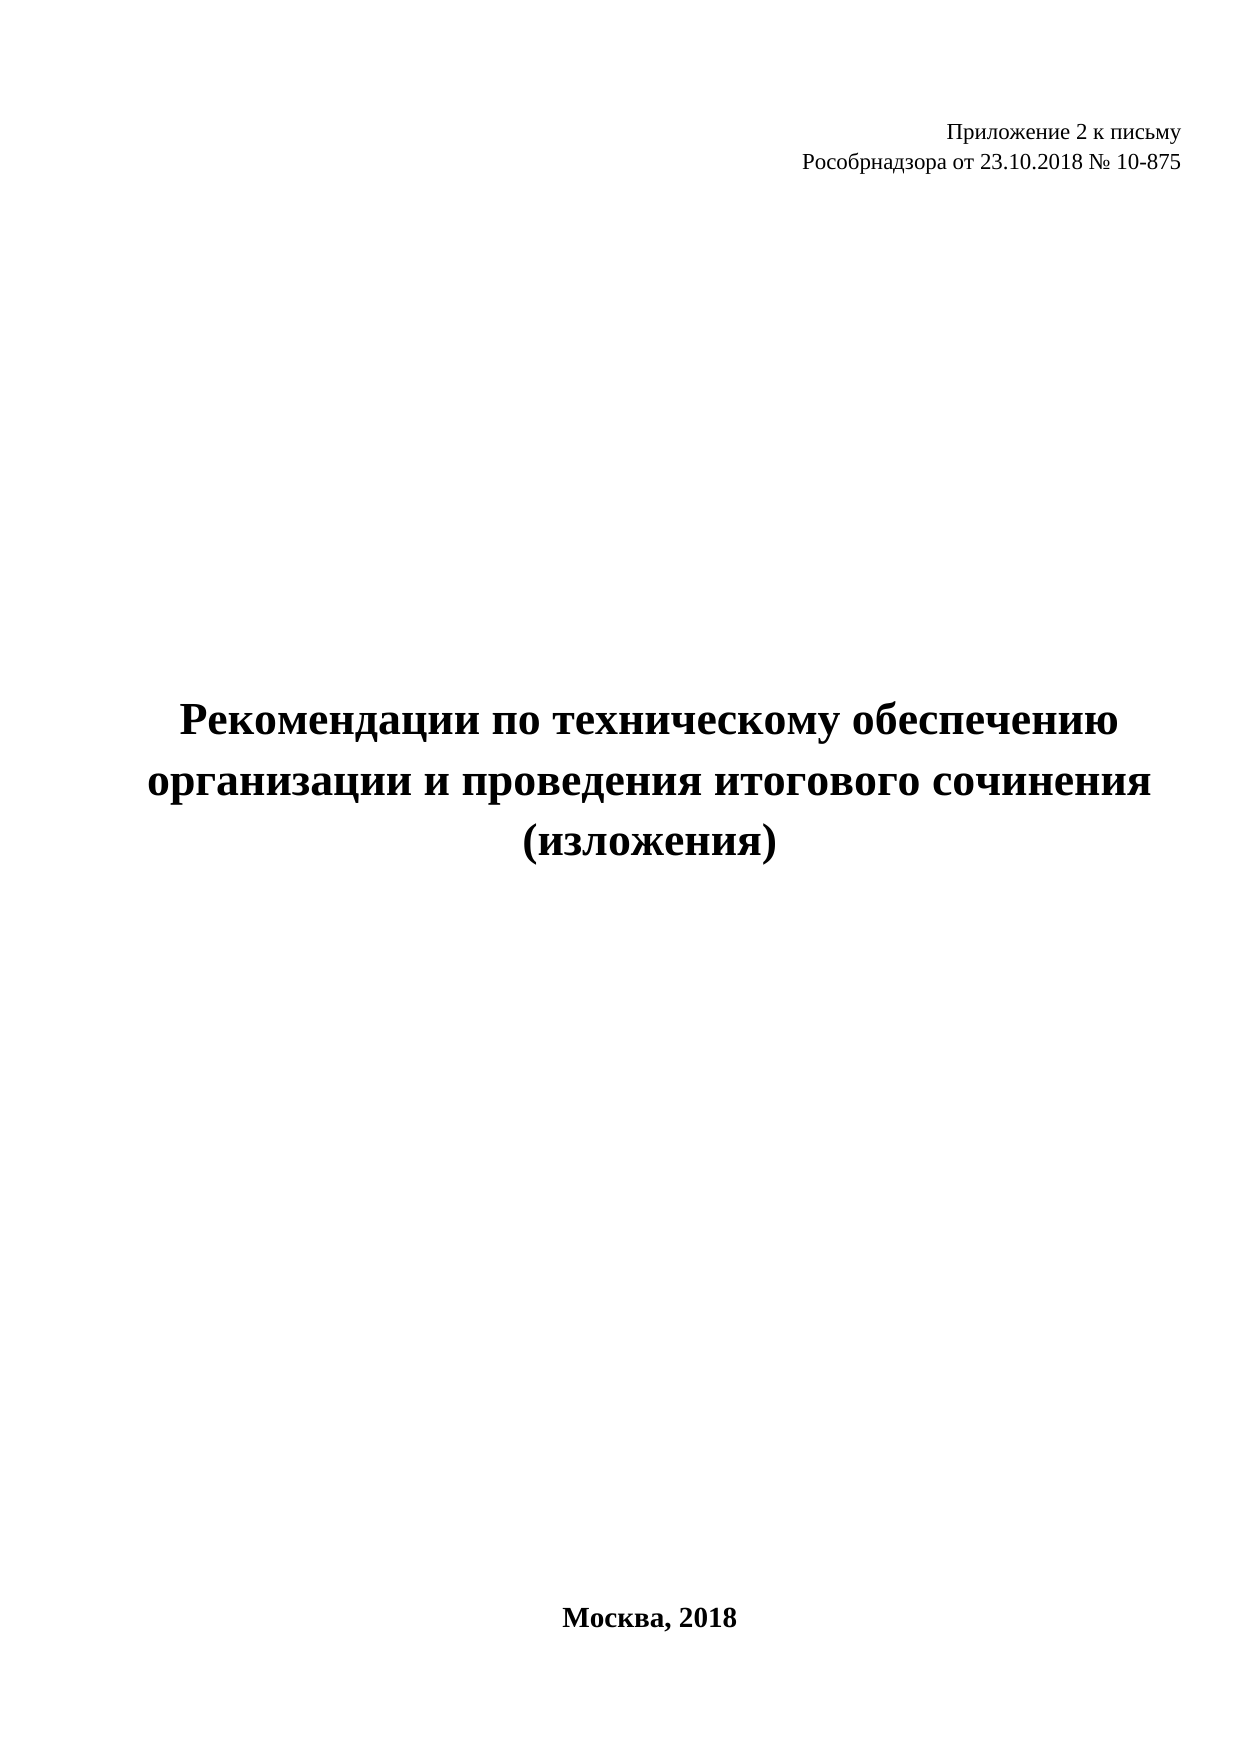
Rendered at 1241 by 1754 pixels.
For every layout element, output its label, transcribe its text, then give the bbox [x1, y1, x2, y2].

text Рекомендации по техническому обеспечению организации и проведения итогового сочинения (изложения) [118, 692, 1181, 865]
text Приложение 2 к письму [118, 118, 1181, 144]
text Москва, 2018 [118, 1600, 1181, 1634]
text Рособрнадзора от 23.10.2018 № 10-875 [118, 148, 1181, 175]
